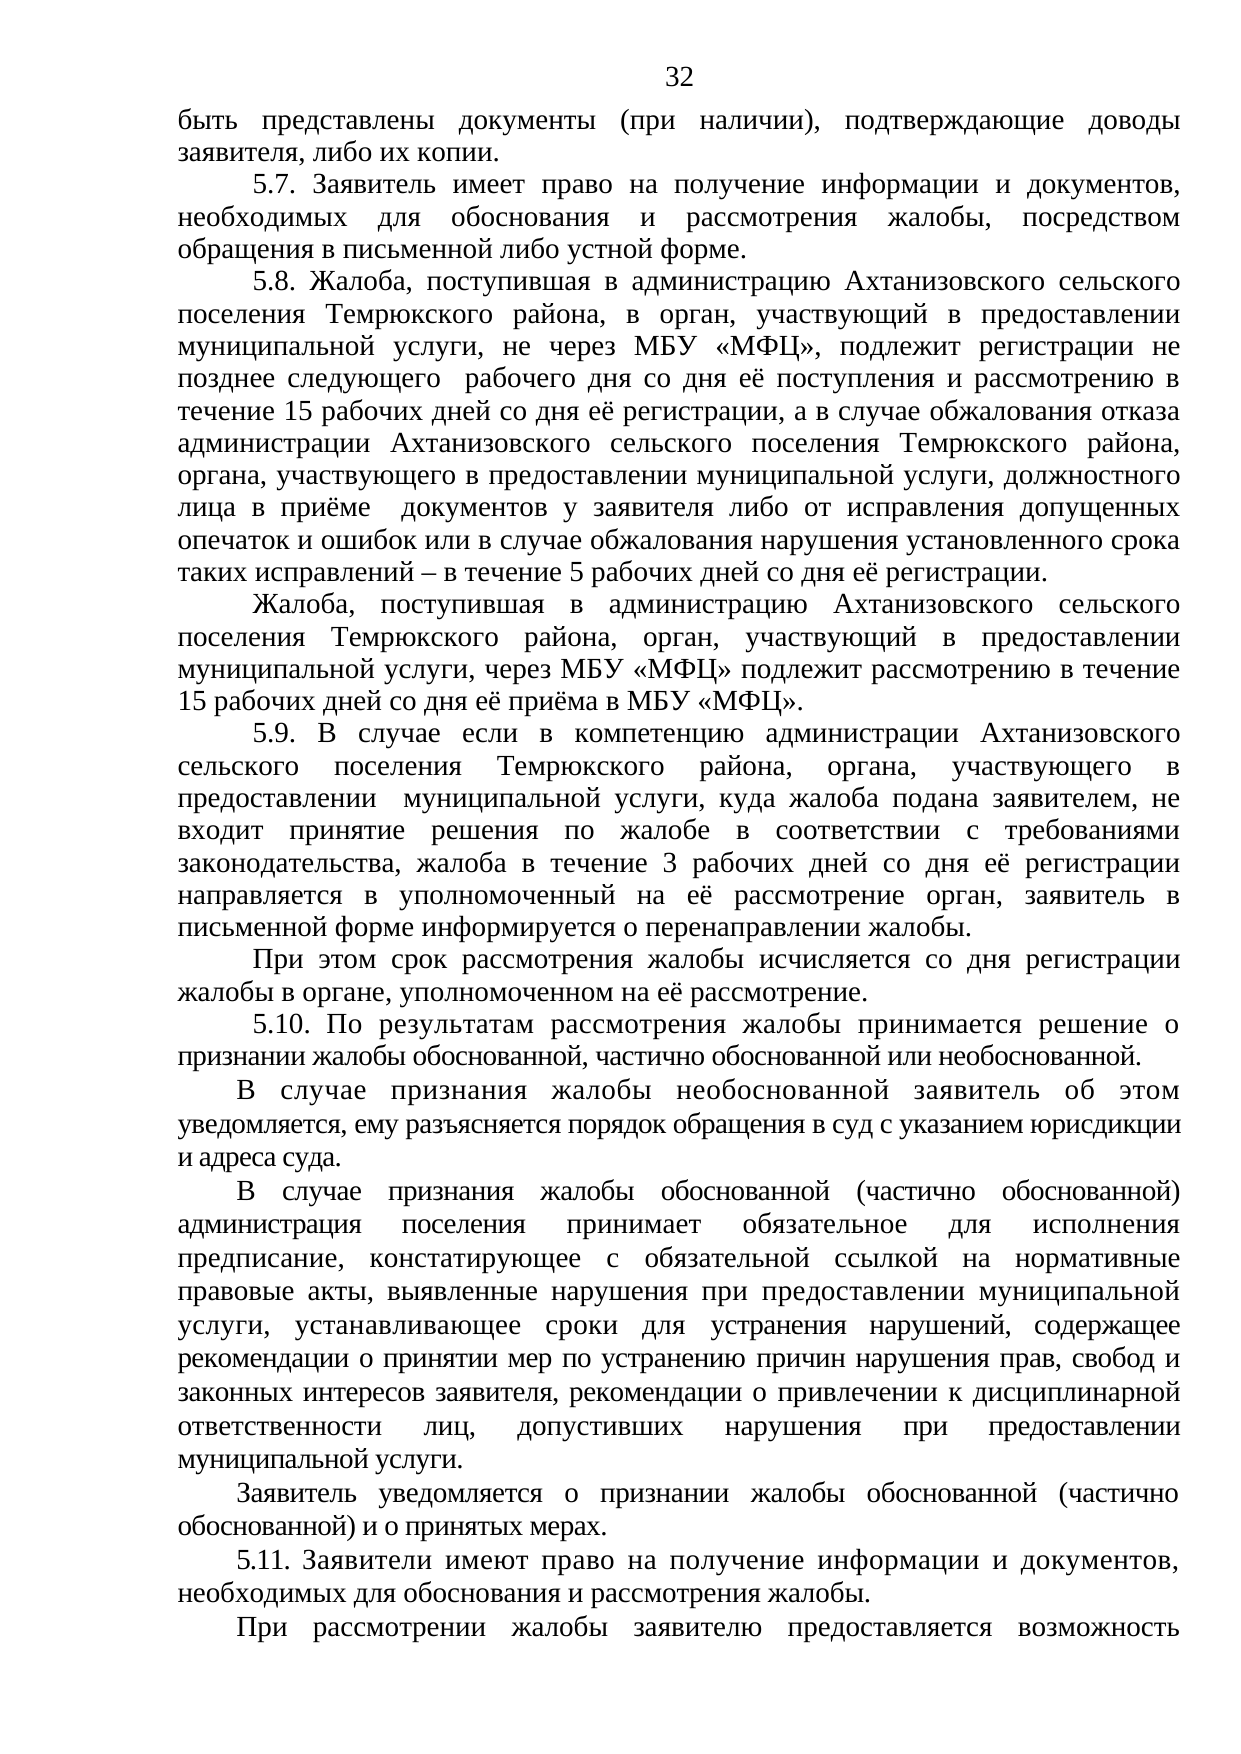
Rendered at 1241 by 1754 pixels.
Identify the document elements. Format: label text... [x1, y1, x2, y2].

text В случае признания жалобы обоснованной (частично обоснованной) администрация поселения принимает обязательное для исполнения предписание, констатирующее с обязательной ссылкой на нормативные правовые акты, выявленные нарушения при предоставлении муниципальной услуги, устанавливающее сроки для устранения нарушений, содержащее рекомендации о принятии мер по устранению причин нарушения прав, свобод и законных интересов заявителя, рекомендации о привлечении к дисциплинарной ответственности лиц, допустивших нарушения при предоставлении муниципальной услуги. [177, 1173, 1181, 1475]
text В случае признания жалобы необоснованной заявитель об этом уведомляется, ему разъясняется порядок обращения в суд с указанием юрисдикции и адреса суда. [177, 1072, 1181, 1173]
text Заявитель уведомляется о признании жалобы обоснованной (частично обоснованной) и о принятых мерах. [177, 1475, 1179, 1542]
text 5.10. По результатам рассмотрения жалобы принимается решение о признании жалобы обоснованной, частично обоснованной или необоснованной. [177, 1008, 1181, 1072]
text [177, 1609, 1181, 1642]
text 5.8. Жалоба, поступившая в администрацию Ахтанизовского сельского поселения Темрюкского района, в орган, участвующий в предоставлении муниципальной услуги, не через МБУ «МФЦ», подлежит регистрации не позднее следующего рабочего дня со дня её поступления и рассмотрению в течение 15 рабочих дней со дня её регистрации, а в случае обжалования отказа администрации Ахтанизовского сельского поселения Темрюкского района, органа, участвующего в предоставлении муниципальной услуги, должностного лица в приёме документов у заявителя либо от исправления допущенных опечаток и ошибок или в случае обжалования нарушения установленного срока таких исправлений – в течение 5 рабочих дней со дня её регистрации. [177, 265, 1181, 588]
text 5.9. В случае если в компетенцию администрации Ахтанизовского сельского поселения Темрюкского района, органа, участвующего в предоставлении муниципальной услуги, куда жалоба подана заявителем, не входит принятие решения по жалобе в соответствии с требованиями законодательства, жалоба в течение 3 рабочих дней со дня её регистрации направляется в уполномоченный на её рассмотрение орган, заявитель в письменной форме информируется о перенаправлении жалобы. [177, 717, 1181, 943]
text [177, 103, 1181, 168]
text Жалоба, поступившая в администрацию Ахтанизовского сельского поселения Темрюкского района, орган, участвующий в предоставлении муниципальной услуги, через МБУ «МФЦ» подлежит рассмотрению в течение 15 рабочих дней со дня её приёма в МБУ «МФЦ». [177, 588, 1181, 717]
text 5.11. Заявители имеют право на получение информации и документов, необходимых для обоснования и рассмотрения жалобы. [177, 1542, 1181, 1609]
text При этом срок рассмотрения жалобы исчисляется со дня регистрации жалобы в органе, уполномоченном на её рассмотрение. [177, 943, 1181, 1008]
text 5.7. Заявитель имеет право на получение информации и документов, необходимых для обоснования и рассмотрения жалобы, посредством обращения в письменной либо устной форме. [177, 168, 1181, 265]
